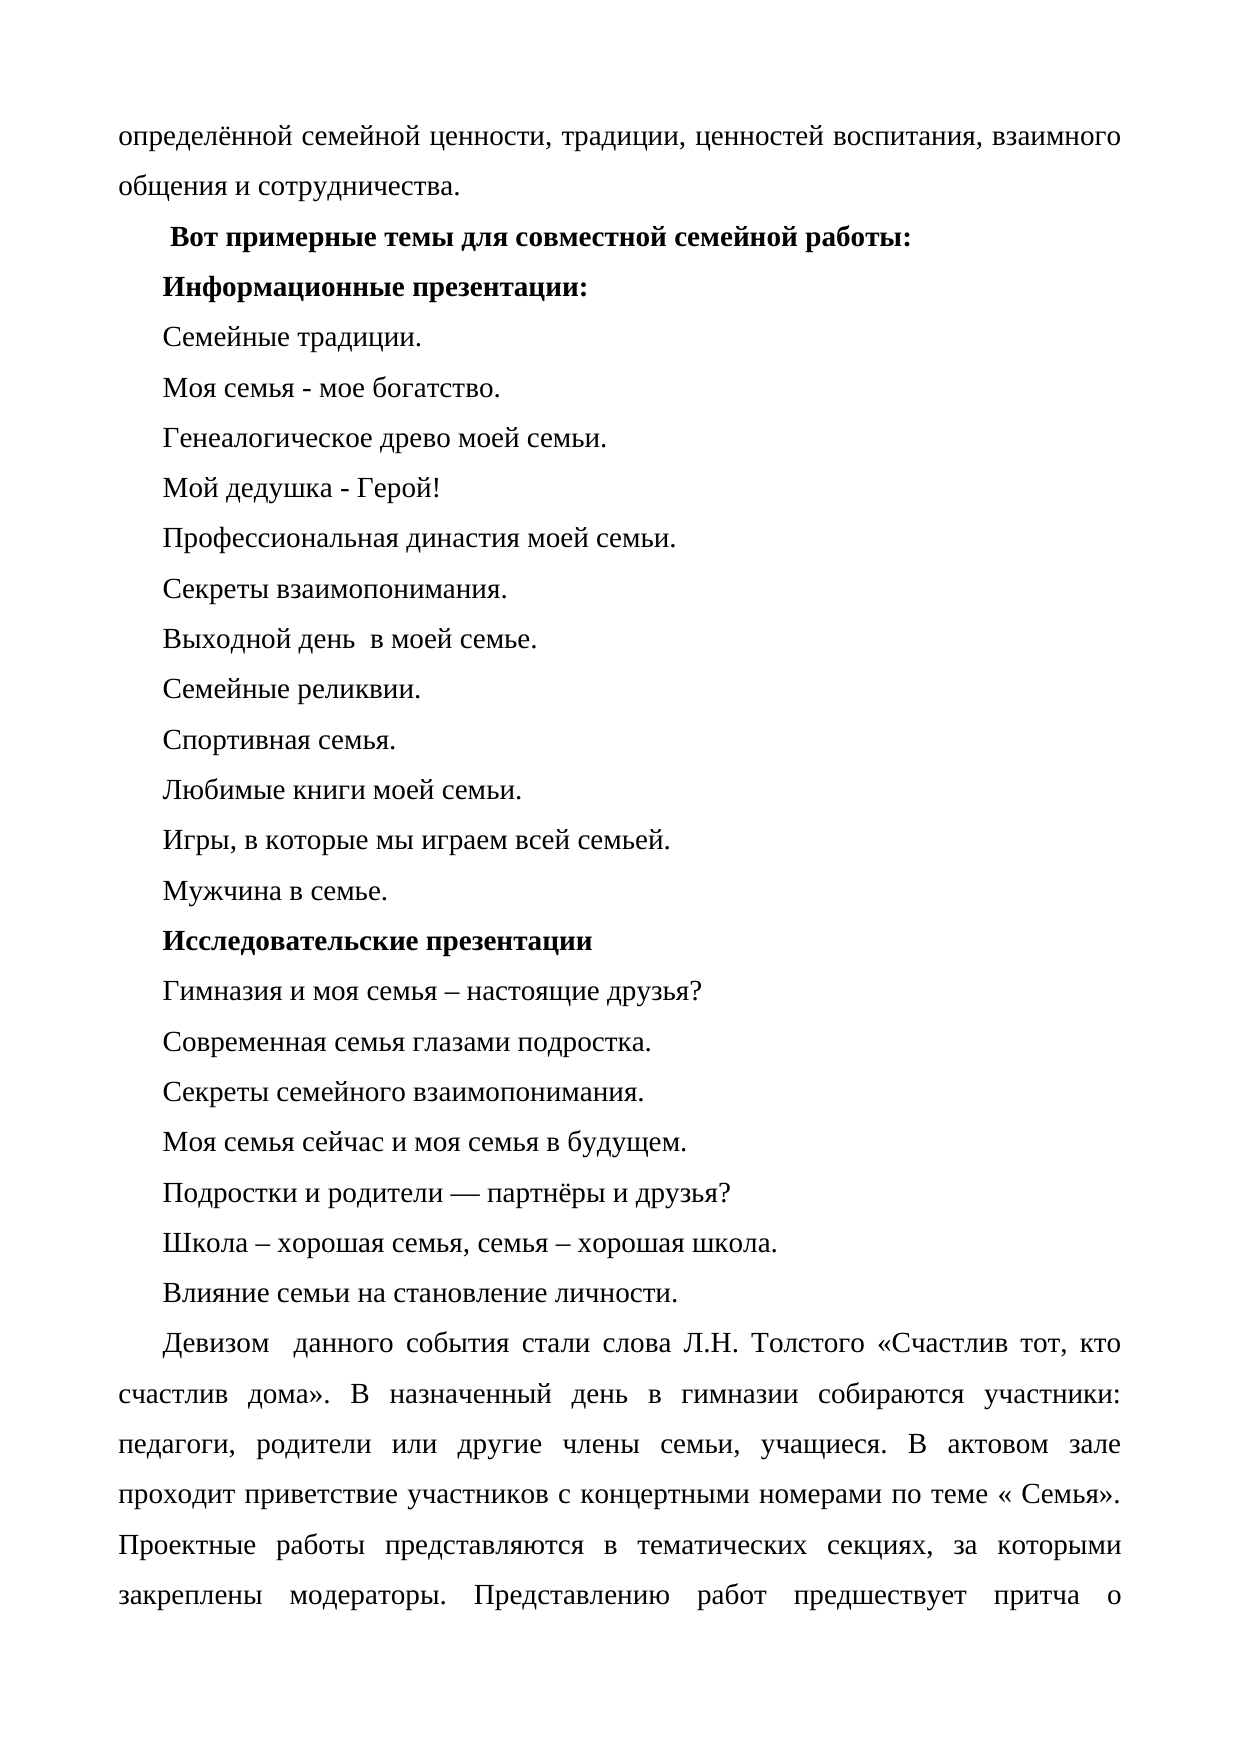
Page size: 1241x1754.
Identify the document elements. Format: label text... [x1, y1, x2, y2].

text Вот примерные темы для совместной семейной работы: [118, 219, 1122, 252]
text Исследовательские презентации [118, 923, 1122, 957]
text Любимые книги моей семьи. [118, 772, 1122, 806]
text Современная семья глазами подростка. [118, 1024, 1122, 1057]
text Секреты взаимопонимания. [118, 571, 1122, 604]
text Гимназия и моя семья – настоящие друзья? [118, 973, 1122, 1007]
text Мужчина в семье. [118, 873, 1122, 906]
text Генеалогическое древо моей семьи. [118, 420, 1122, 453]
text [118, 118, 1122, 202]
text Моя семья - мое богатство. [118, 370, 1122, 403]
text Семейные традиции. [118, 319, 1122, 353]
text Информационные презентации: [118, 269, 1122, 303]
text Профессиональная династия моей семьи. [118, 521, 1122, 554]
text Секреты семейного взаимопонимания. [118, 1074, 1122, 1108]
text Спортивная семья. [118, 722, 1122, 755]
text Мой дедушка - Герой! [118, 470, 1122, 504]
text Семейные реликвии. [118, 672, 1122, 705]
text Влияние семьи на становление личности. [118, 1275, 1122, 1309]
text Школа – хорошая семья, семья – хорошая школа. [118, 1225, 1122, 1258]
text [118, 1326, 1122, 1611]
text Выходной день в моей семье. [118, 621, 1122, 655]
text Моя семья сейчас и моя семья в будущем. [118, 1124, 1122, 1158]
text Подростки и родители — партнёры и друзья? [118, 1175, 1122, 1208]
text Игры, в которые мы играем всей семьей. [118, 822, 1122, 856]
